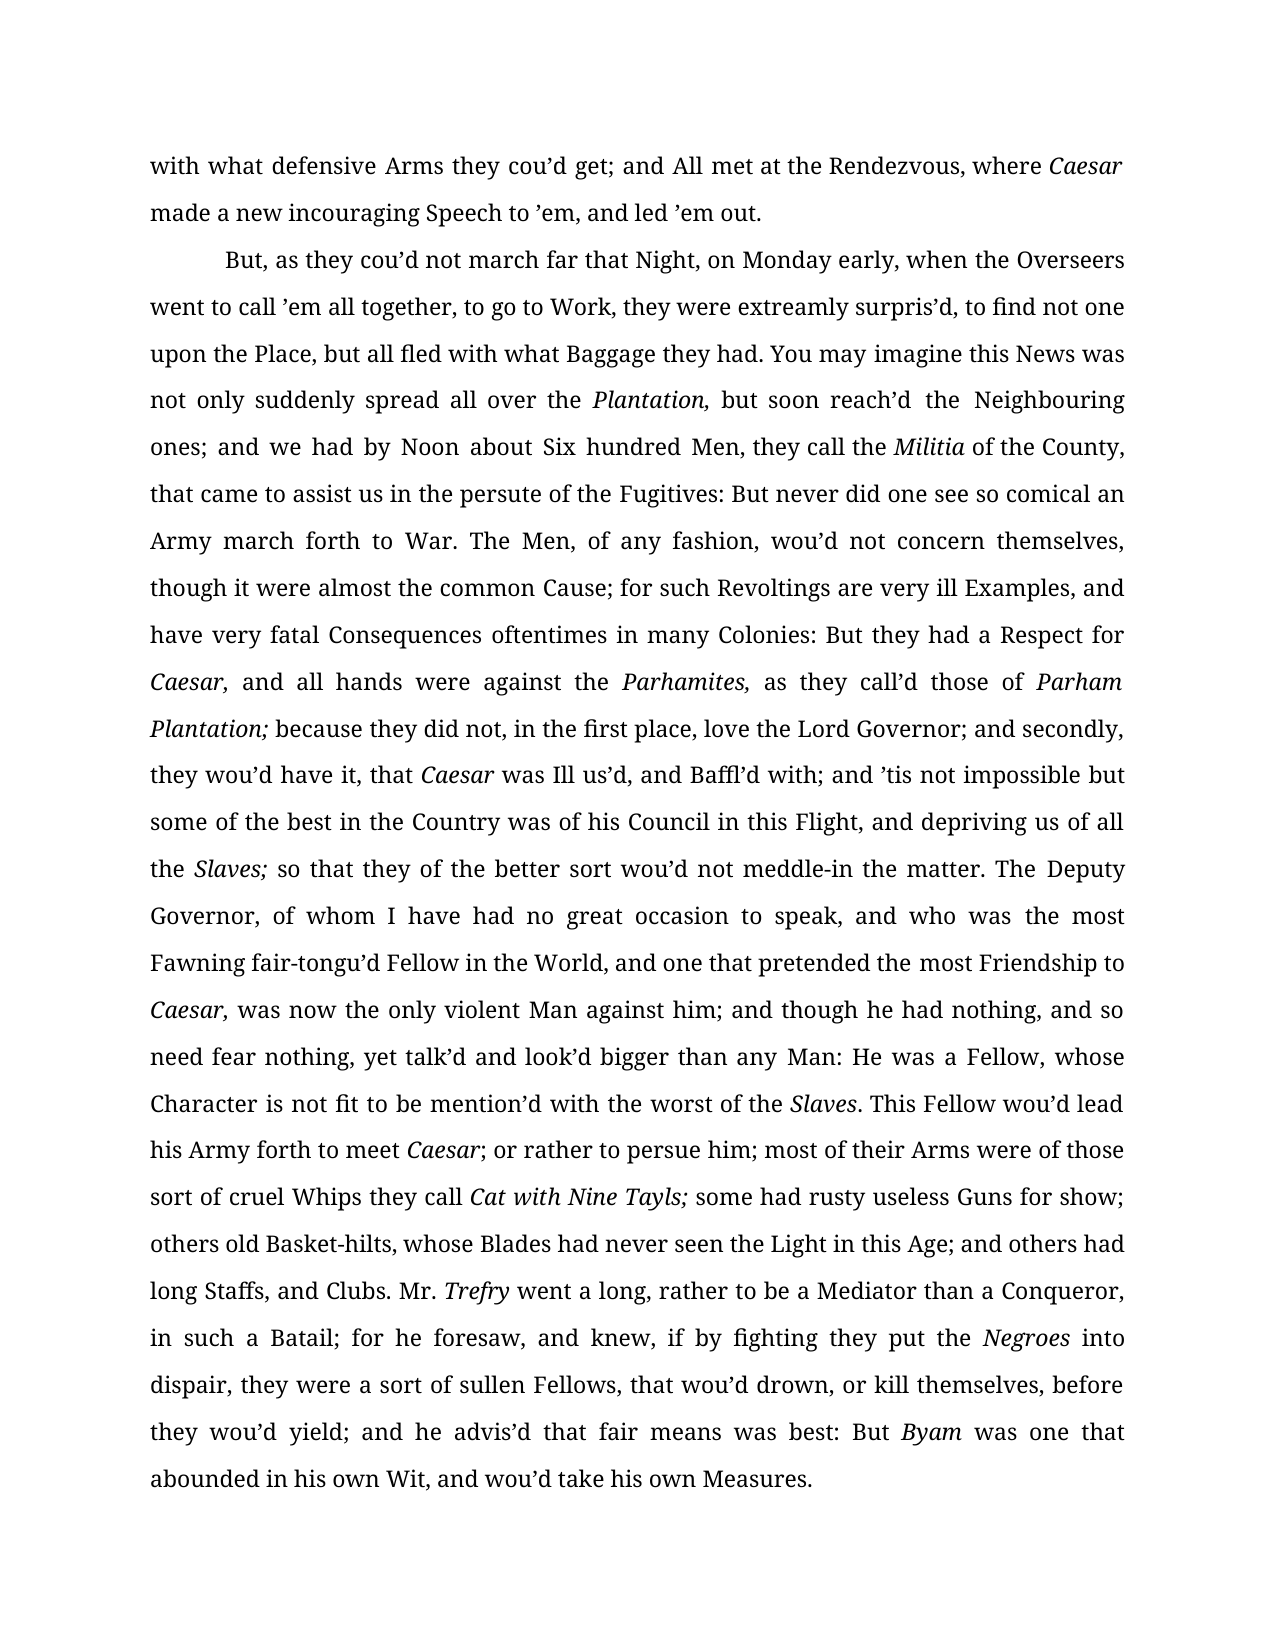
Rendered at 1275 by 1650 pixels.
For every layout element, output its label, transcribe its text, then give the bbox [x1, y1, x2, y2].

text But, as they cou’d not march far that Night, on Monday early, when the Overseers went to call ’em all together, to go to Work, they were extreamly surpris’d, to find not one upon the Place, but all fled with what Baggage they had. You may imagine this News was not only suddenly spread all over the Plantation, but soon reach’d the Neighbouring ones; and we had by Noon about Six hundred Men, they call the Militia of the County, that came to assist us in the persute of the Fugitives: But never did one see so comical an Army march forth to War. The Men, of any fashion, wou’d not concern themselves, though it were almost the common Cause; for such Revoltings are very ill Examples, and have very fatal Consequences oftentimes in many Colonies: But they had a Respect for Caesar, and all hands were against the Parhamites, as they call’d those of Parham Plantation; because they did not, in the first place, love the Lord Governor; and secondly, they wou’d have it, that Caesar was Ill us’d, and Baffl’d with; and ’tis not impossible but some of the best in the Country was of his Council in this Flight, and depriving us of all the Slaves; so that they of the better sort wou’d not meddle-in the matter. The Deputy Governor, of whom I have had no great occasion to speak, and who was the most Fawning fair-tongu’d Fellow in the World, and one that pretended the most Friendship to Caesar, was now the only violent Man against him; and though he had nothing, and so need fear nothing, yet talk’d and look’d bigger than any Man: He was a Fellow, whose Character is not fit to be mention’d with the worst of the Slaves. This Fellow wou’d lead his Army forth to meet Caesar; or rather to persue him; most of their Arms were of those sort of cruel Whips they call Cat with Nine Tayls; some had rusty useless Guns for show; others old Basket-hilts, whose Blades had never seen the Light in this Age; and others had long Staffs, and Clubs. Mr. Trefry went a long, rather to be a Mediator than a Conqueror, in such a Batail; for he foresaw, and knew, if by fighting they put the Negroes into dispair, they were a sort of sullen Fellows, that wou’d drown, or kill themselves, before they wou’d yield; and he advis’d that fair means was best: But Byam was one that abounded in his own Wit, and wou’d take his own Measures. [150, 244, 1125, 1494]
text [150, 150, 1125, 228]
